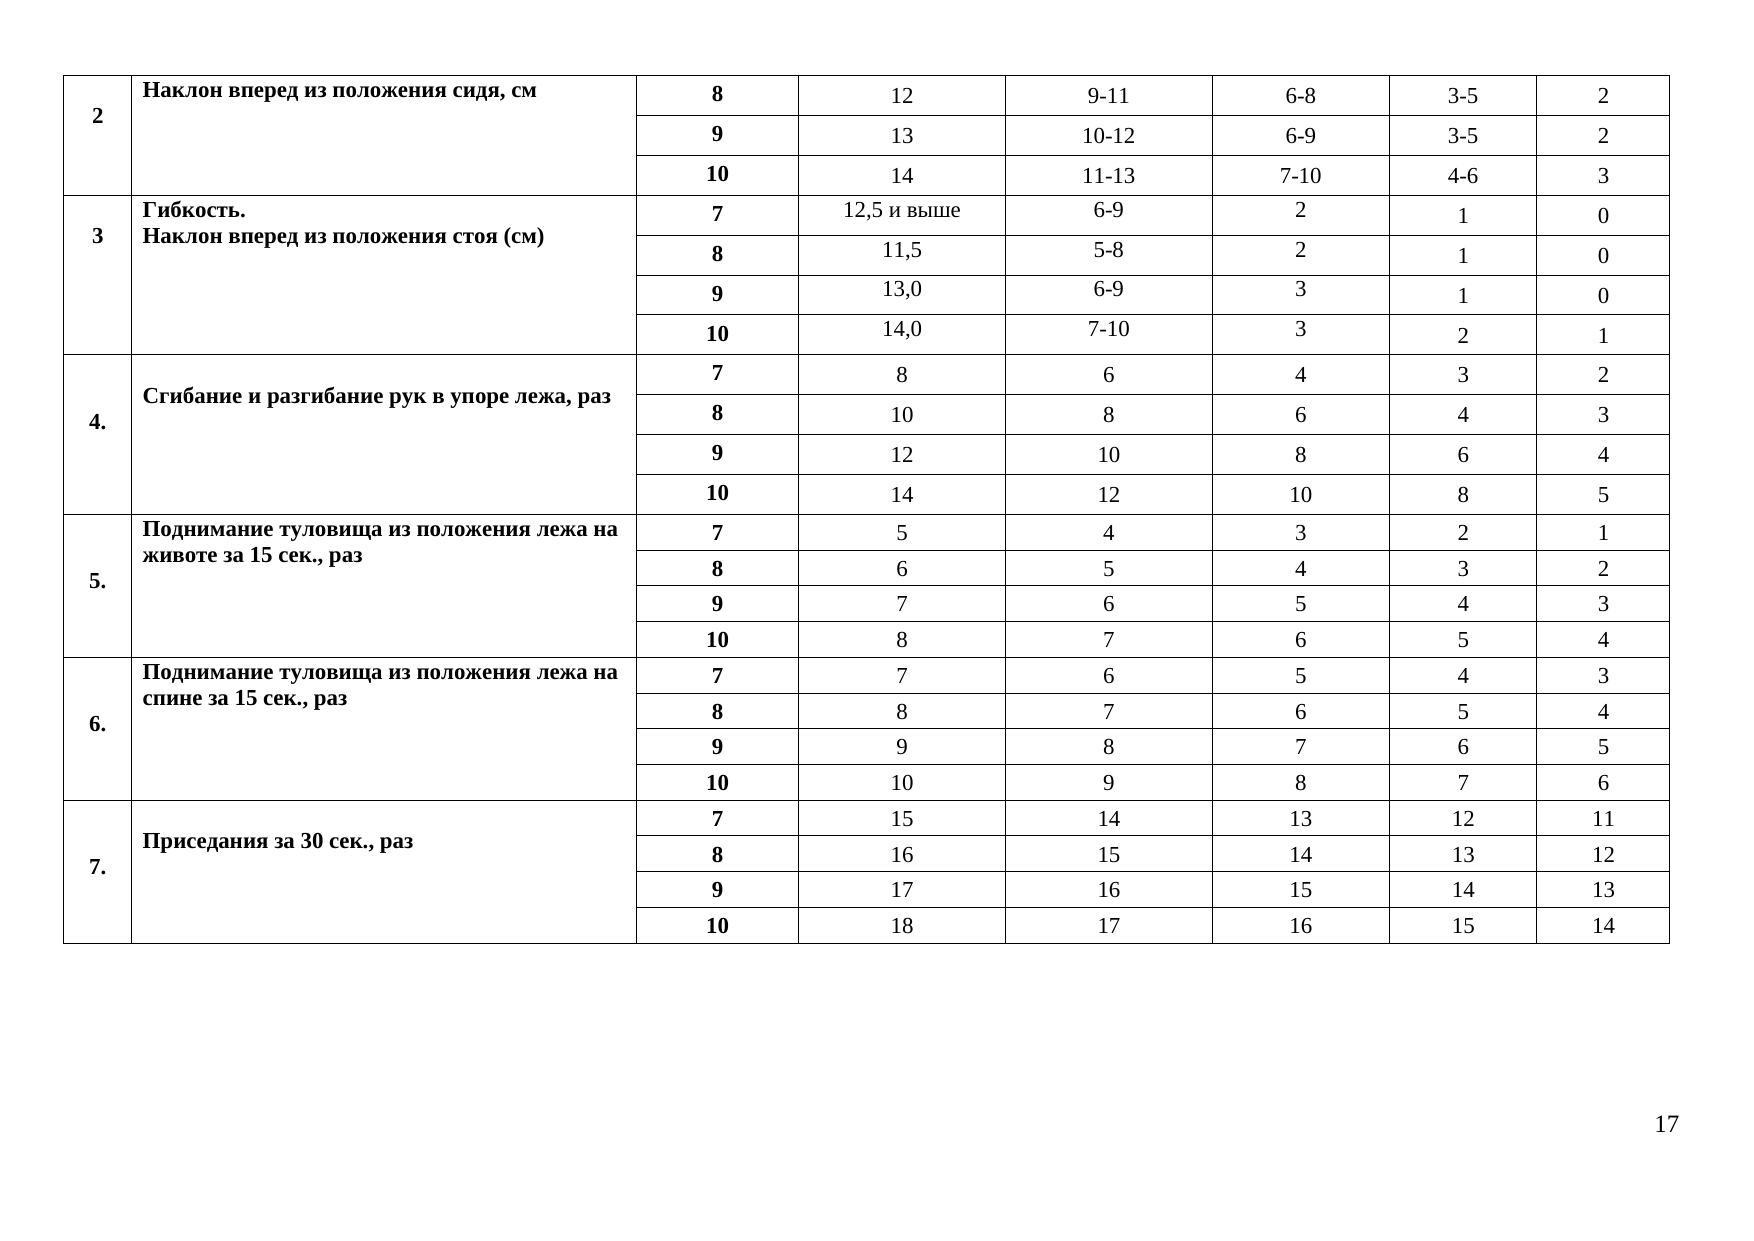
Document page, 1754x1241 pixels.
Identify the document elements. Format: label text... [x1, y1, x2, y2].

table_cell 14 [799, 156, 1005, 195]
table_cell 8 [799, 355, 1005, 394]
table_cell 17 [1006, 908, 1212, 943]
table_cell 4 [1537, 622, 1669, 657]
table_cell 10 [637, 908, 798, 943]
table_cell 10 [799, 765, 1005, 800]
table_cell 4 [1390, 395, 1536, 434]
table_cell 2 [1213, 196, 1389, 234]
table_cell Гибкость. Наклон вперед из положения стоя (см) [132, 196, 636, 354]
table_cell 10 [637, 622, 798, 657]
table_cell Приседания за 30 сек., раз [132, 801, 636, 943]
table_cell 1 [1390, 196, 1536, 234]
table_cell 6 [1537, 765, 1669, 800]
table_cell 9 [637, 729, 798, 764]
table_cell 13 [1213, 801, 1389, 835]
table_cell 10 [637, 765, 798, 800]
table_cell 5 [799, 515, 1005, 549]
table_cell 5 [1537, 475, 1669, 514]
table_cell 1 [1390, 236, 1536, 274]
table_cell 4 [1390, 658, 1536, 692]
table_cell 6 [1006, 355, 1212, 394]
table_cell 7-10 [1213, 156, 1389, 195]
table_cell 9-11 [1006, 76, 1212, 115]
table_cell 8 [637, 395, 798, 434]
table_cell 9 [637, 276, 798, 314]
table_cell 4. [64, 355, 131, 514]
table_cell 12 [799, 435, 1005, 474]
table_cell 10-12 [1006, 116, 1212, 155]
table_cell 15 [1006, 836, 1212, 871]
table_cell 8 [637, 236, 798, 274]
table_cell Сгибание и разгибание рук в упоре лежа, раз [132, 355, 636, 514]
table_cell 3 [64, 196, 131, 354]
table_cell 7 [1006, 622, 1212, 657]
table_cell 16 [1213, 908, 1389, 943]
table_cell 6 [1213, 395, 1389, 434]
table_cell 5 [1213, 658, 1389, 692]
table_cell 9 [637, 872, 798, 907]
table_cell 3 [1390, 551, 1536, 585]
table_cell 12 [1537, 836, 1669, 871]
table_cell 11 [1537, 801, 1669, 835]
table_cell 16 [1006, 872, 1212, 907]
table_cell 17 [799, 872, 1005, 907]
table_cell 6-9 [1006, 196, 1212, 234]
table_cell 6-8 [1213, 76, 1389, 115]
table_cell 13 [799, 116, 1005, 155]
table_cell 9 [637, 586, 798, 621]
table_cell 8 [637, 76, 798, 115]
table_cell 12 [1006, 475, 1212, 514]
table_cell 0 [1537, 276, 1669, 314]
table_cell 14 [1006, 801, 1212, 835]
table_cell 7 [1213, 729, 1389, 764]
table_cell 4 [1006, 515, 1212, 549]
table_cell 16 [799, 836, 1005, 871]
table_cell 8 [637, 694, 798, 728]
table_cell 3 [1537, 156, 1669, 195]
table_cell 7 [637, 658, 798, 692]
table_cell Поднимание туловища из положения лежа на животе за 15 сек., раз [132, 515, 636, 657]
table_cell 10 [637, 156, 798, 195]
table_cell 9 [637, 116, 798, 155]
table_cell 4 [1537, 435, 1669, 474]
table_cell 6 [1390, 729, 1536, 764]
table_cell 2 [1537, 76, 1669, 115]
table_cell 4 [1213, 551, 1389, 585]
table_cell 15 [799, 801, 1005, 835]
table_cell 2 [1213, 236, 1389, 274]
table_cell 4 [1213, 355, 1389, 394]
table_cell 8 [637, 551, 798, 585]
table_cell 4-6 [1390, 156, 1536, 195]
table_cell 7 [799, 658, 1005, 692]
table_cell 7 [637, 355, 798, 394]
table_cell 8 [1006, 729, 1212, 764]
table_cell 3-5 [1390, 116, 1536, 155]
table_cell 3 [1213, 515, 1389, 549]
table_cell 8 [799, 694, 1005, 728]
table_cell 3-5 [1390, 76, 1536, 115]
table_cell 5-8 [1006, 236, 1212, 274]
table_cell 3 [1213, 276, 1389, 314]
table_cell 15 [1390, 908, 1536, 943]
table_cell 10 [1213, 475, 1389, 514]
table_cell 6 [1006, 586, 1212, 621]
table_cell 11-13 [1006, 156, 1212, 195]
table_cell 2 [1537, 116, 1669, 155]
table_cell 7 [637, 801, 798, 835]
table_cell 13 [1537, 872, 1669, 907]
table_cell 3 [1537, 586, 1669, 621]
table_cell 10 [637, 315, 798, 354]
table_cell 5 [1390, 694, 1536, 728]
table_cell 9 [799, 729, 1005, 764]
table_cell 0 [1537, 236, 1669, 274]
table_cell 5 [1006, 551, 1212, 585]
table_cell 7 [1390, 765, 1536, 800]
table_cell 7. [64, 801, 131, 943]
table_cell 10 [1006, 435, 1212, 474]
table_cell 6 [1213, 694, 1389, 728]
table_cell 6 [799, 551, 1005, 585]
table_cell 2 [1390, 515, 1536, 549]
table_cell 8 [1006, 395, 1212, 434]
table_cell 2 [1537, 355, 1669, 394]
table_cell 9 [637, 435, 798, 474]
table_cell 1 [1390, 276, 1536, 314]
table_cell 12 [1390, 801, 1536, 835]
table_cell 0 [1537, 196, 1669, 234]
table_cell 2 [64, 76, 131, 195]
table_cell 7 [799, 586, 1005, 621]
table_cell 8 [799, 622, 1005, 657]
table_cell 6 [1006, 658, 1212, 692]
table_cell 5 [1537, 729, 1669, 764]
table_cell 14,0 [799, 315, 1005, 354]
table_cell 12,5 и выше [799, 196, 1005, 234]
table_cell 6. [64, 658, 131, 800]
table_cell 3 [1537, 658, 1669, 692]
table_cell 18 [799, 908, 1005, 943]
table_cell 6-9 [1006, 276, 1212, 314]
table_cell 10 [637, 475, 798, 514]
table_cell 14 [1390, 872, 1536, 907]
table_cell 3 [1537, 395, 1669, 434]
table_cell 7 [1006, 694, 1212, 728]
table_cell 4 [1390, 586, 1536, 621]
table_cell 13,0 [799, 276, 1005, 314]
table_cell 12 [799, 76, 1005, 115]
table_cell 3 [1213, 315, 1389, 354]
table_cell 3 [1390, 355, 1536, 394]
table_cell 9 [1006, 765, 1212, 800]
table_cell 2 [1537, 551, 1669, 585]
table_cell 1 [1537, 515, 1669, 549]
table_cell 14 [1213, 836, 1389, 871]
table_cell 4 [1537, 694, 1669, 728]
table_cell 11,5 [799, 236, 1005, 274]
table_cell 14 [799, 475, 1005, 514]
table_cell 8 [1213, 765, 1389, 800]
table_cell 1 [1537, 315, 1669, 354]
table_cell 6 [1213, 622, 1389, 657]
table_cell 15 [1213, 872, 1389, 907]
table_cell 5 [1390, 622, 1536, 657]
table_cell 6 [1390, 435, 1536, 474]
table_cell Поднимание туловища из положения лежа на спине за 15 сек., раз [132, 658, 636, 800]
table_cell 13 [1390, 836, 1536, 871]
table_cell 2 [1390, 315, 1536, 354]
table_cell 14 [1537, 908, 1669, 943]
table_cell 8 [1213, 435, 1389, 474]
table_cell 5 [1213, 586, 1389, 621]
table_cell 7 [637, 515, 798, 549]
table_cell 10 [799, 395, 1005, 434]
table_cell 6-9 [1213, 116, 1389, 155]
table_cell 7-10 [1006, 315, 1212, 354]
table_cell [132, 76, 636, 195]
table_cell 5. [64, 515, 131, 657]
table_cell 7 [637, 196, 798, 234]
table_cell 8 [637, 836, 798, 871]
table_cell 8 [1390, 475, 1536, 514]
